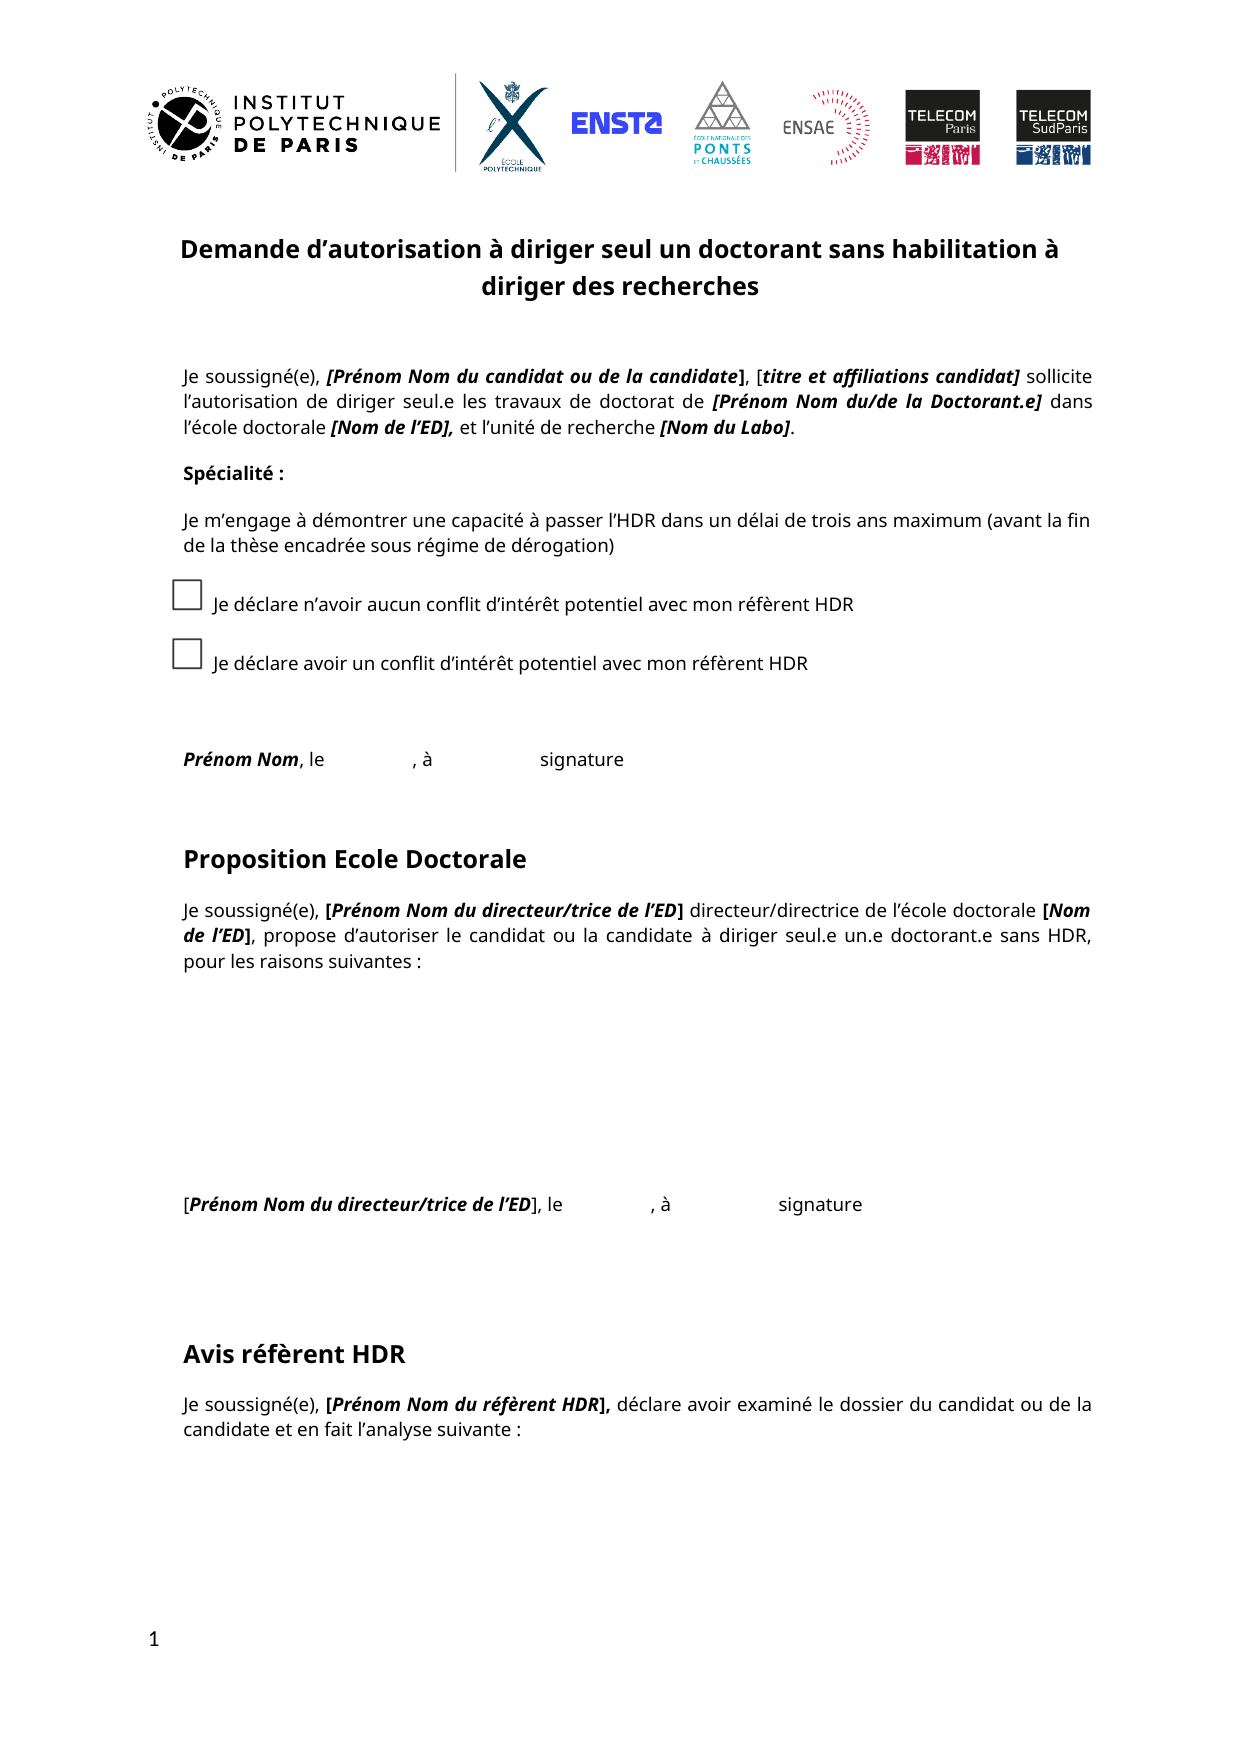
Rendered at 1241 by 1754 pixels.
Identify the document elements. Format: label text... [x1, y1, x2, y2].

text Avis réfèrent HDR [183, 1336, 1093, 1370]
text Prénom Nom, le , à signature [183, 746, 1093, 772]
text Spécialité : [183, 461, 1093, 486]
text Je soussigné(e), [Prénom Nom du directeur/trice de l’ED] directeur/directrice de l’école doctorale [Nom de l’ED], propose d’autoriser le candidat ou la candidate à diriger seul.e un.e doctorant.e sans HDR, pour les raisons suivantes : [183, 897, 1093, 973]
text Je déclare avoir un conflit d’intérêt potentiel avec mon réfèrent HDR [148, 638, 1093, 676]
text Je soussigné(e), [Prénom Nom du réfèrent HDR], déclare avoir examiné le dossier du candidat ou de la candidate et en fait l’analyse suivante : [183, 1391, 1093, 1442]
text Demande d’autorisation à diriger seul un doctorant sans habilitation à diriger des recherches [148, 232, 1093, 303]
text Je soussigné(e), [Prénom Nom du candidat ou de la candidate], [titre et affiliations candidat] sollicite l’autorisation de diriger seul.e les travaux de doctorat de [Prénom Nom du/de la Doctorant.e] dans l’école doctorale [Nom de l’ED], et l’unité de recherche [Nom du Labo]. [183, 363, 1093, 440]
picture [172, 638, 204, 671]
text Je m’engage à démontrer une capacité à passer l’HDR dans un délai de trois ans maximum (avant la fin de la thèse encadrée sous régime de dérogation) [183, 507, 1093, 558]
text Proposition Ecole Doctorale [183, 842, 1093, 876]
text Je déclare n’avoir aucun conflit d’intérêt potentiel avec mon réfèrent HDR [148, 579, 1093, 617]
picture [172, 578, 204, 612]
picture [147, 73, 1093, 172]
text [Prénom Nom du directeur/trice de l’ED], le , à signature [183, 1191, 1093, 1217]
